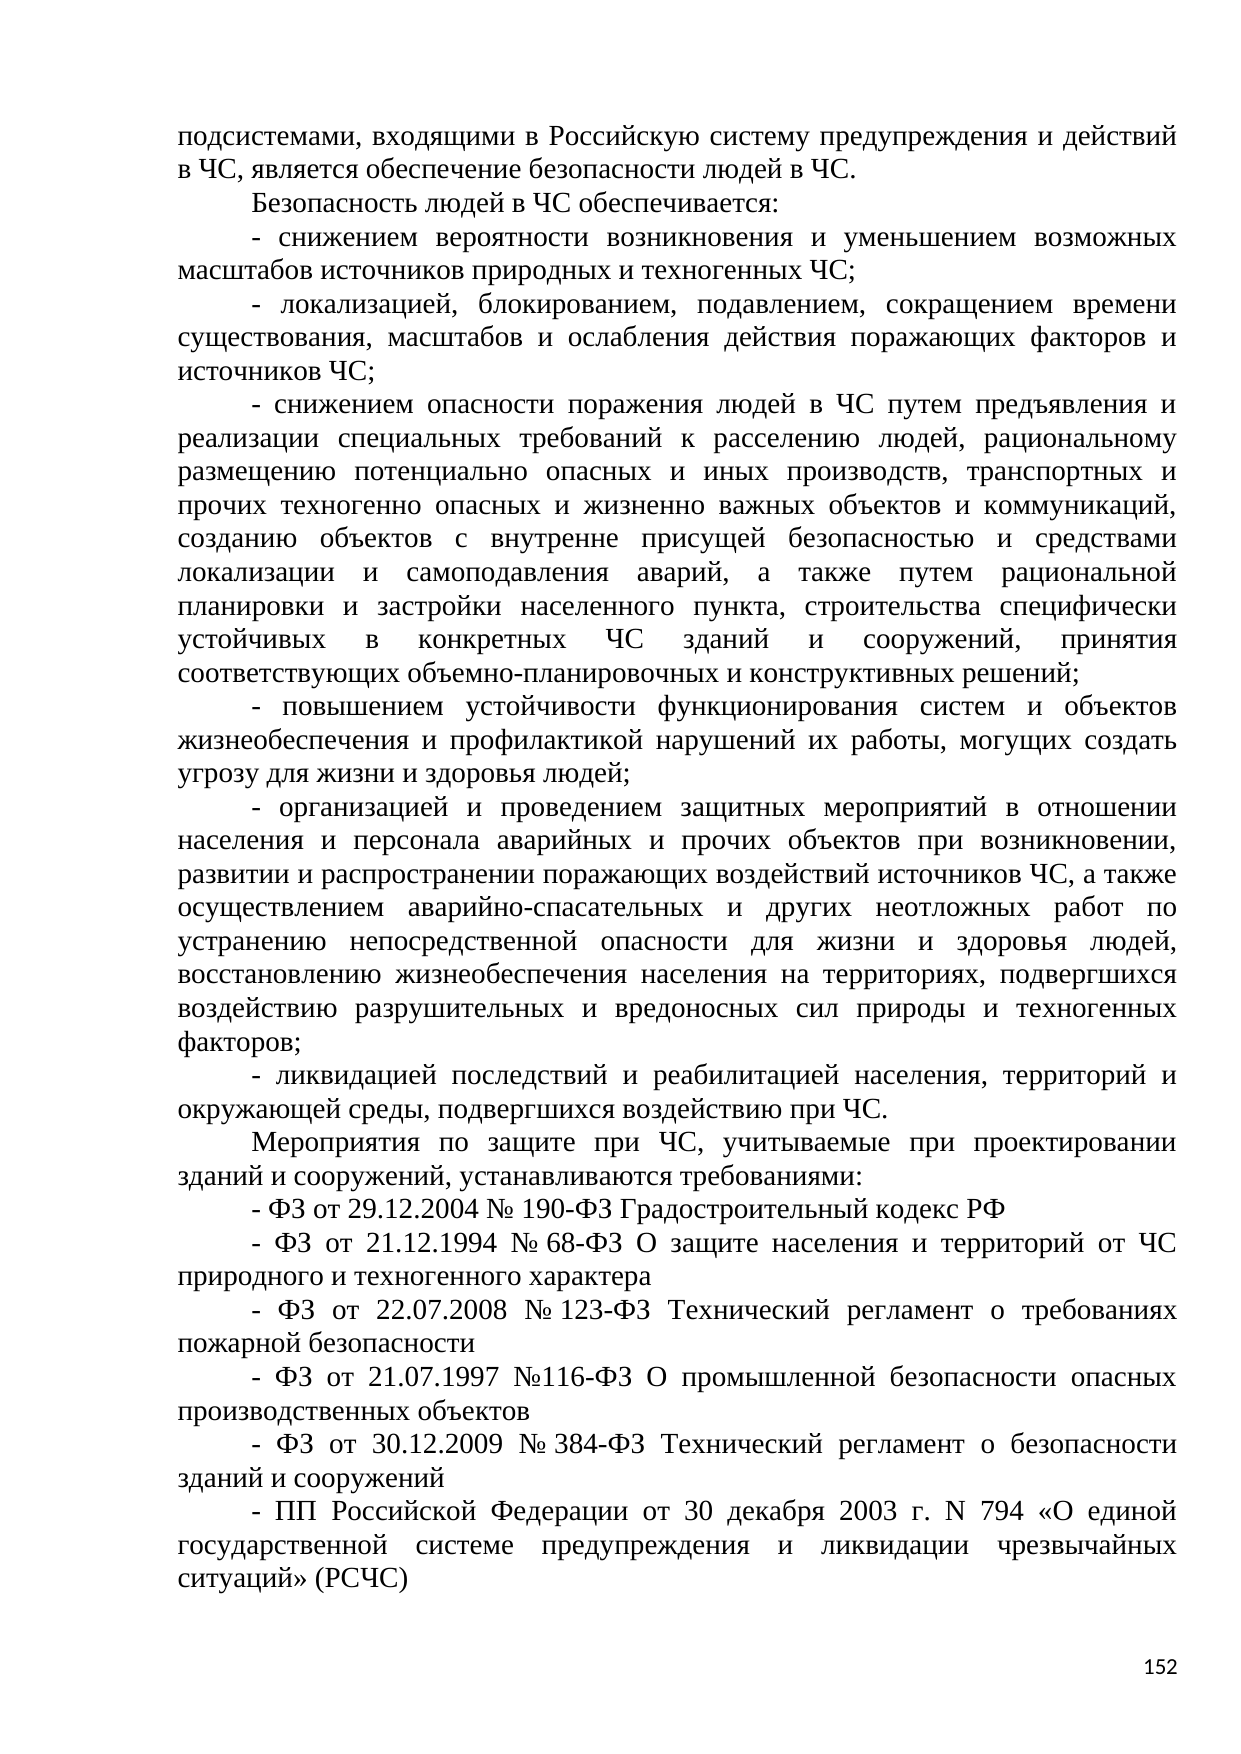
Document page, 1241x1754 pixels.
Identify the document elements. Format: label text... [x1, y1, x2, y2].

text - ФЗ от 29.12.2004 № 190-ФЗ Градостроительный кодекс РФ [177, 1191, 1178, 1225]
text - ФЗ от 21.12.1994 № 68-ФЗ О защите населения и территорий от ЧС природного и техногенного характера [177, 1225, 1178, 1292]
text - ПП Российской Федерации от 30 декабря 2003 г. N 794 «О единой государственной системе предупреждения и ликвидации чрезвычайных ситуаций» (РСЧС) [177, 1493, 1178, 1594]
text - ФЗ от 30.12.2009 № 384-ФЗ Технический регламент о безопасности зданий и сооружений [177, 1426, 1178, 1493]
text - локализацией, блокированием, подавлением, сокращением времени существования, масштабов и ослабления действия поражающих факторов и источников ЧС; [177, 286, 1178, 386]
text - организацией и проведением защитных мероприятий в отношении населения и персонала аварийных и прочих объектов при возникновении, развитии и распространении поражающих воздействий источников ЧС, а также осуществлением аварийно-спасательных и других неотложных работ по устранению непосредственной опасности для жизни и здоровья людей, восстановлению жизнеобеспечения населения на территориях, подвергшихся воздействию разрушительных и вредоносных сил природы и техногенных факторов; [177, 789, 1178, 1057]
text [177, 118, 1178, 185]
text - снижением опасности поражения людей в ЧС путем предъявления и реализации специальных требований к расселению людей, рациональному размещению потенциально опасных и иных производств, транспортных и прочих техногенно опасных и жизненно важных объектов и коммуникаций, созданию объектов с внутренне присущей безопасностью и средствами локализации и самоподавления аварий, а также путем рациональной планировки и застройки населенного пункта, строительства специфически устойчивых в конкретных ЧС зданий и сооружений, принятия соответствующих объемно-планировочных и конструктивных решений; [177, 386, 1178, 688]
text - ФЗ от 22.07.2008 № 123-ФЗ Технический регламент о требованиях пожарной безопасности [177, 1292, 1178, 1359]
text - снижением вероятности возникновения и уменьшением возможных масштабов источников природных и техногенных ЧС; [177, 219, 1178, 286]
text Мероприятия по защите при ЧС, учитываемые при проектировании зданий и сооружений, устанавливаются требованиями: [177, 1124, 1178, 1191]
text Безопасность людей в ЧС обеспечивается: [177, 185, 1178, 219]
text - ликвидацией последствий и реабилитацией населения, территорий и окружающей среды, подвергшихся воздействию при ЧС. [177, 1057, 1178, 1124]
text - ФЗ от 21.07.1997 №116-ФЗ О промышленной безопасности опасных производственных объектов [177, 1359, 1178, 1426]
text - повышением устойчивости функционирования систем и объектов жизнеобеспечения и профилактикой нарушений их работы, могущих создать угрозу для жизни и здоровья людей; [177, 688, 1178, 789]
